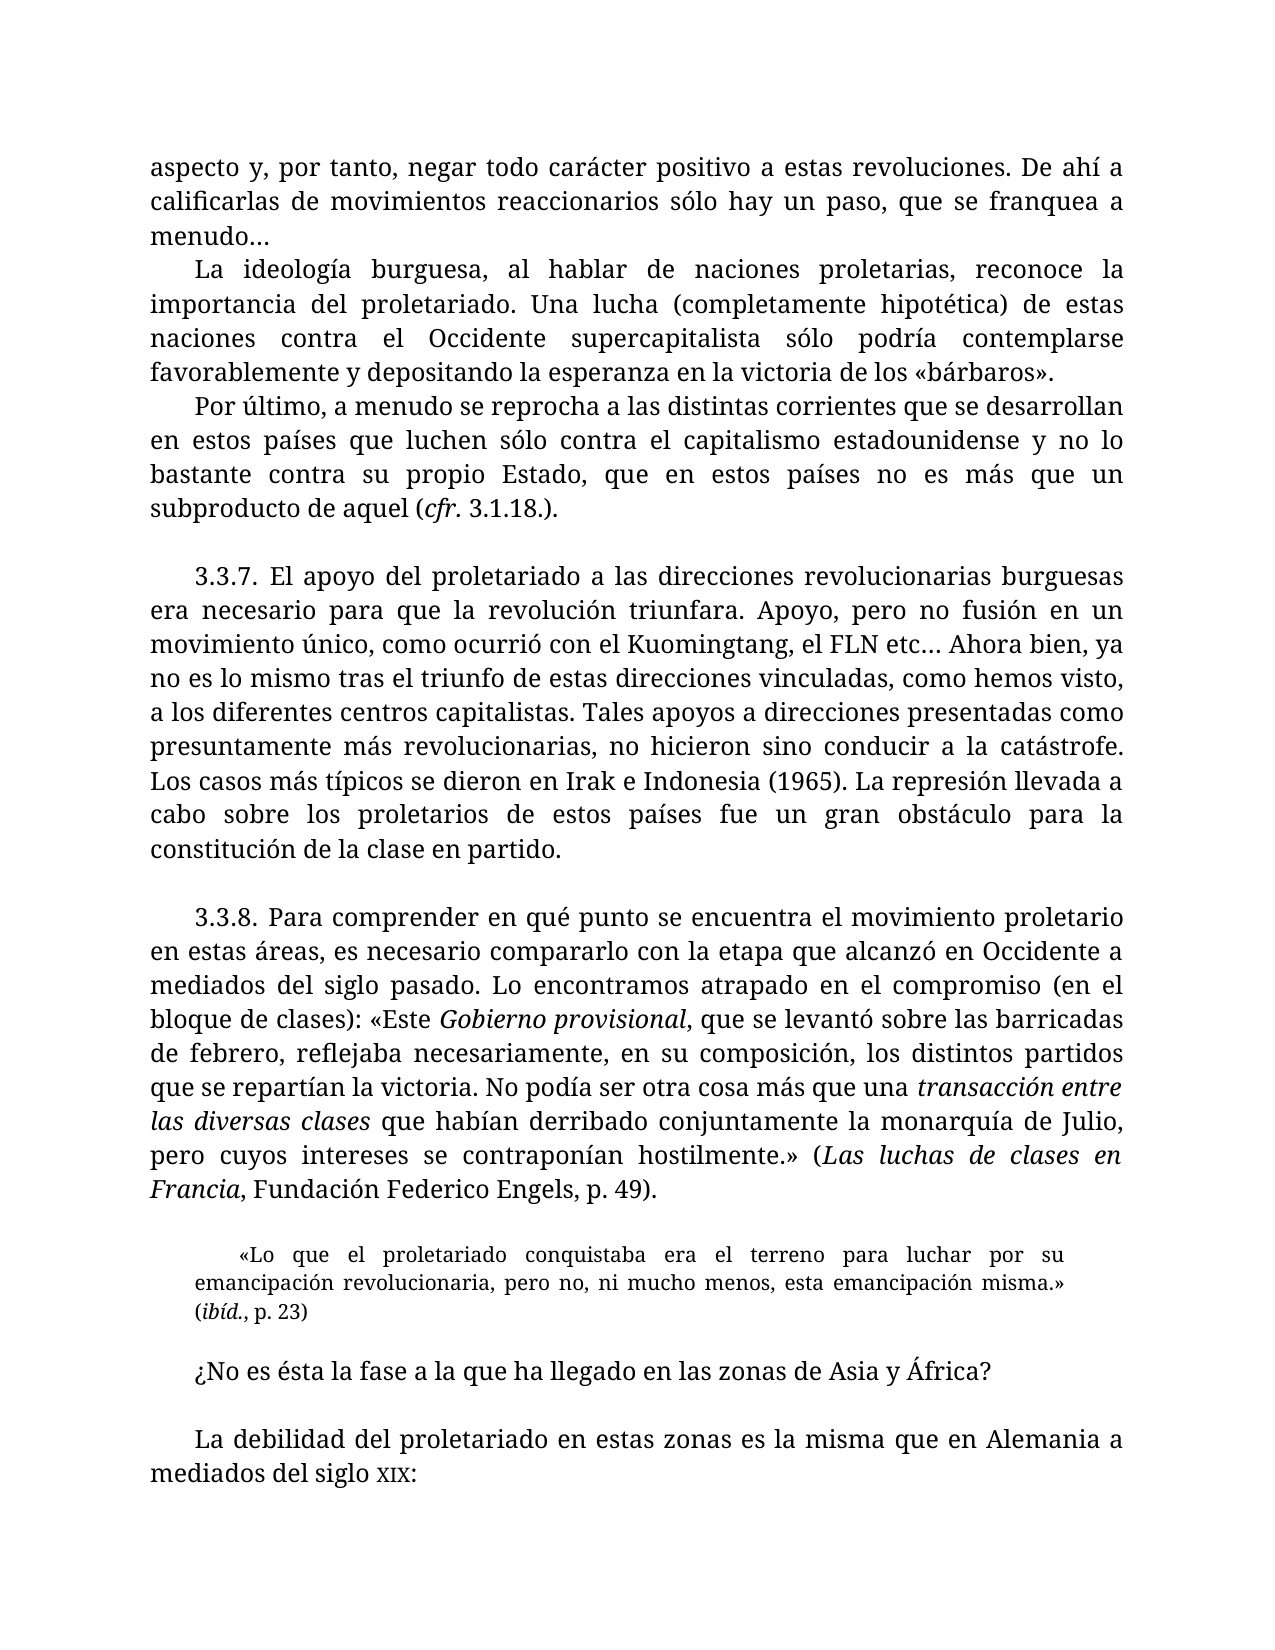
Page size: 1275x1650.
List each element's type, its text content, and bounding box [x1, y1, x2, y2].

text La debilidad del proletariado en estas zonas es la misma que en Alemania a mediados del siglo xix: [150, 1422, 1125, 1490]
text «Lo que el proletariado conquistaba era el terreno para luchar por su emancipación revolucionaria, pero no, ni mucho menos, esta emancipación misma.» (ibíd., p. 23) [194, 1240, 1066, 1325]
text 3.3.8. Para comprender en qué punto se encuentra el movimiento proletario en estas áreas, es necesario compararlo con la etapa que alcanzó en Occidente a mediados del siglo pasado. Lo encontramos atrapado en el compromiso (en el bloque de clases): «Este Gobierno provisional, que se levantó sobre las barricadas de febrero, reflejaba necesariamente, en su composición, los distintos partidos que se repartían la victoria. No podía ser otra cosa más que una transacción entre las diversas clases que habían derribado conjuntamente la monarquía de Julio, pero cuyos intereses se contraponían hostilmente.» (Las luchas de clases en Francia, Fundación Federico Engels, p. 49). [150, 899, 1124, 1206]
text ¿No es ésta la fase a la que ha llegado en las zonas de Asia y África? [150, 1354, 1125, 1388]
text 3.3.7. El apoyo del proletariado a las direcciones revolucionarias burguesas era necesario para que la revolución triunfara. Apoyo, pero no fusión en un movimiento único, como ocurrió con el Kuomingtang, el FLN etc… Ahora bien, ya no es lo mismo tras el triunfo de estas direcciones vinculadas, como hemos visto, a los diferentes centros capitalistas. Tales apoyos a direcciones presentadas como presuntamente más revolucionarias, no hicieron sino conducir a la catástrofe. Los casos más típicos se dieron en Irak e Indonesia (1965). La represión llevada a cabo sobre los proletarios de estos países fue un gran obstáculo para la constitución de la clase en partido. [150, 559, 1125, 865]
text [150, 150, 1125, 252]
text La ideología burguesa, al hablar de naciones proletarias, reconoce la importancia del proletariado. Una lucha (completamente hipotética) de estas naciones contra el Occidente supercapitalista sólo podría contemplarse favorablemente y depositando la esperanza en la victoria de los «bárbaros». [150, 252, 1125, 388]
text Por último, a menudo se reprocha a las distintas corrientes que se desarrollan en estos países que luchen sólo contra el capitalismo estadounidense y no lo bastante contra su propio Estado, que en estos países no es más que un subproducto de aquel (cfr. 3.1.18.). [150, 388, 1125, 525]
